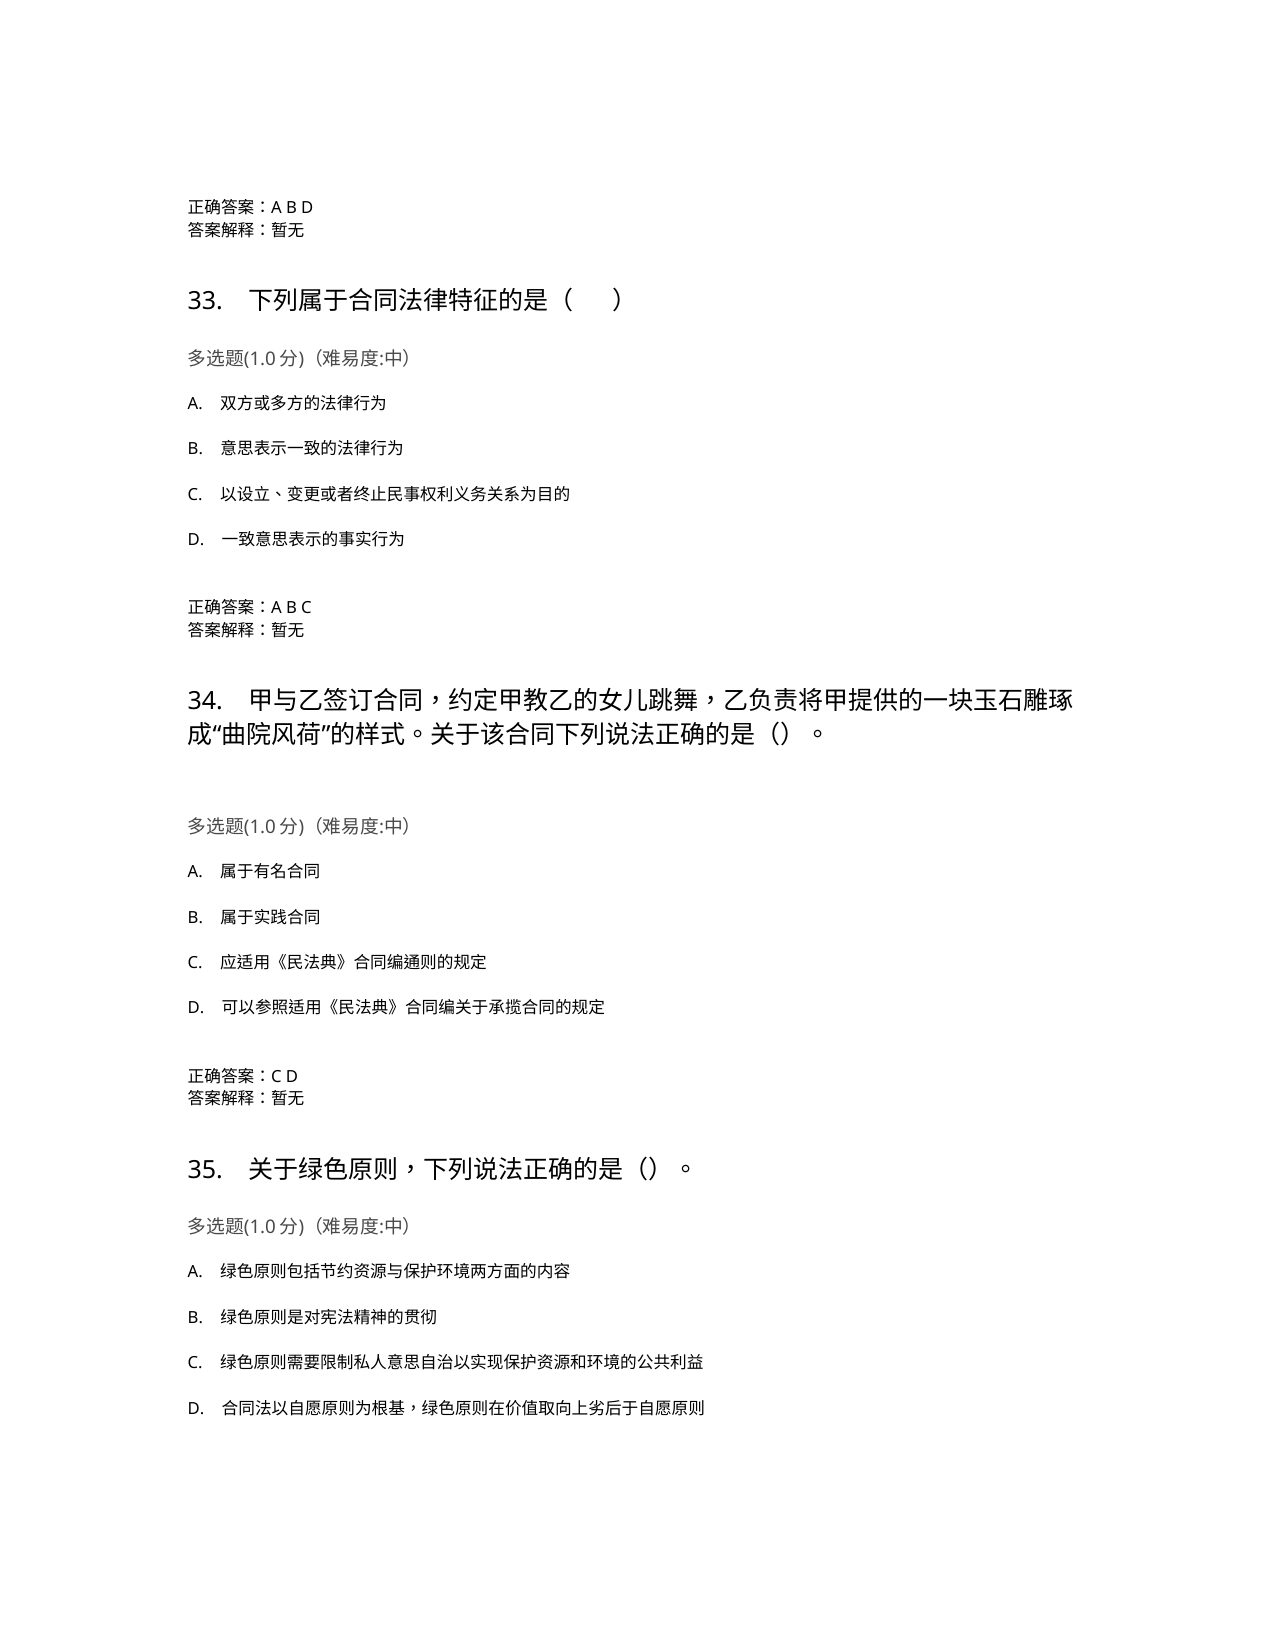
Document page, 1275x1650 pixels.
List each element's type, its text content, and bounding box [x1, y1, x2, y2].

text 34. 甲与乙签订合同，约定甲教乙的女儿跳舞，乙负责将甲提供的一块玉石雕琢成“曲院风荷”的样式。关于该合同下列说法正确的是（）。 [187, 683, 1087, 813]
text 35. 关于绿色原则，下列说法正确的是（）。 [187, 1151, 1087, 1214]
text 多选题(1.0分)（难易度:中） [187, 345, 1087, 371]
text 多选题(1.0分)（难易度:中） [187, 813, 1087, 839]
text A. 双方或多方的法律行为 B. 意思表示一致的法律行为 C. 以设立、变更或者终止民事权利义务关系为目的 D. 一致意思表示的事实行为 正确答案：A B C 答案解释：暂无 [187, 391, 1087, 641]
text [187, 150, 1087, 241]
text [187, 1260, 1087, 1464]
text A. 属于有名合同 B. 属于实践合同 C. 应适用《民法典》合同编通则的规定 D. 可以参照适用《民法典》合同编关于承揽合同的规定 正确答案：C D 答案解释：暂无 [187, 860, 1087, 1109]
text 33. 下列属于合同法律特征的是（ ） [187, 282, 1087, 345]
text 多选题(1.0分)（难易度:中） [187, 1214, 1087, 1239]
